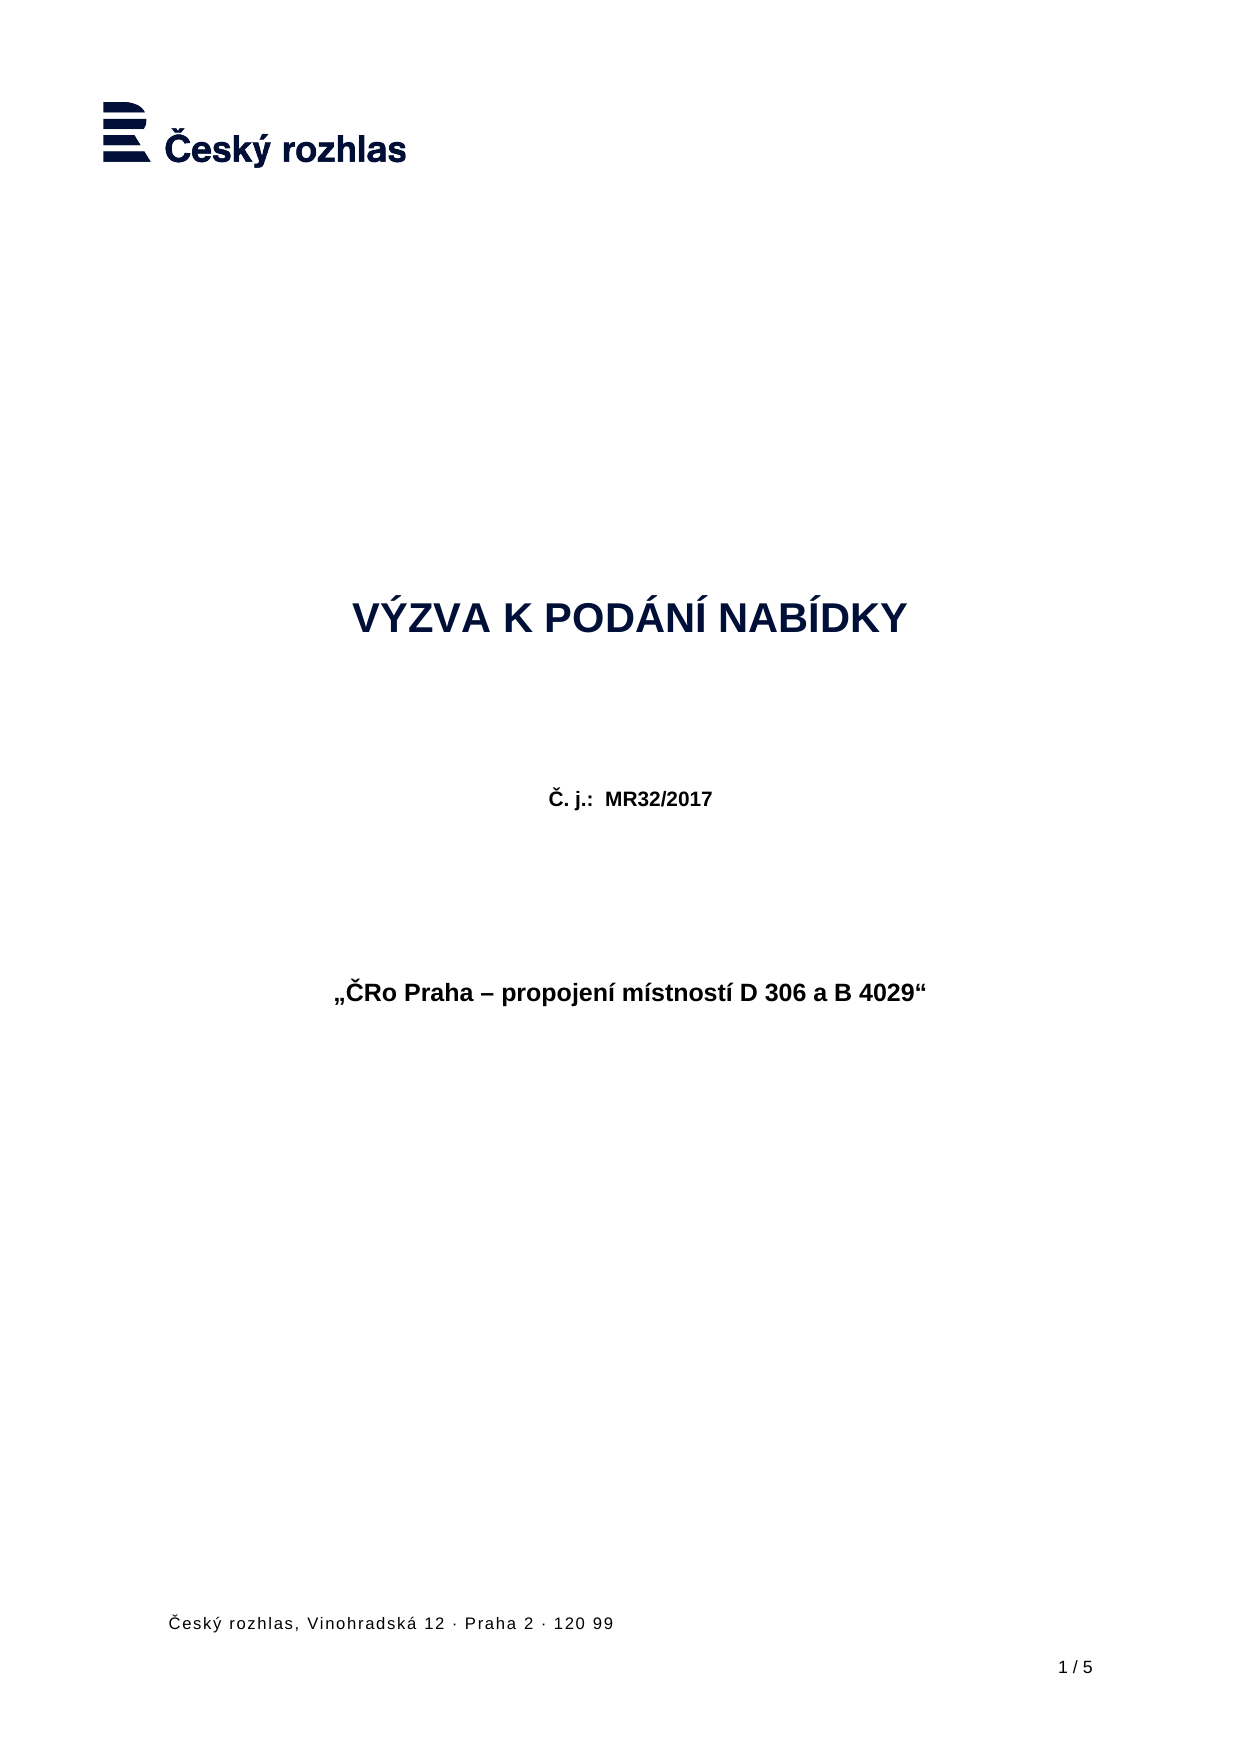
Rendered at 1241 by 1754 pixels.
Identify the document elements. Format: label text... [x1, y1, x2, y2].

text Č. j.: MR32/2017 [168, 786, 1092, 810]
picture [103, 102, 406, 168]
text „ČRo Praha – propojení místností D 306 a B 4029“ [168, 978, 1092, 1007]
text VÝZVA K PODÁNÍ NABÍDKY [168, 594, 1092, 642]
